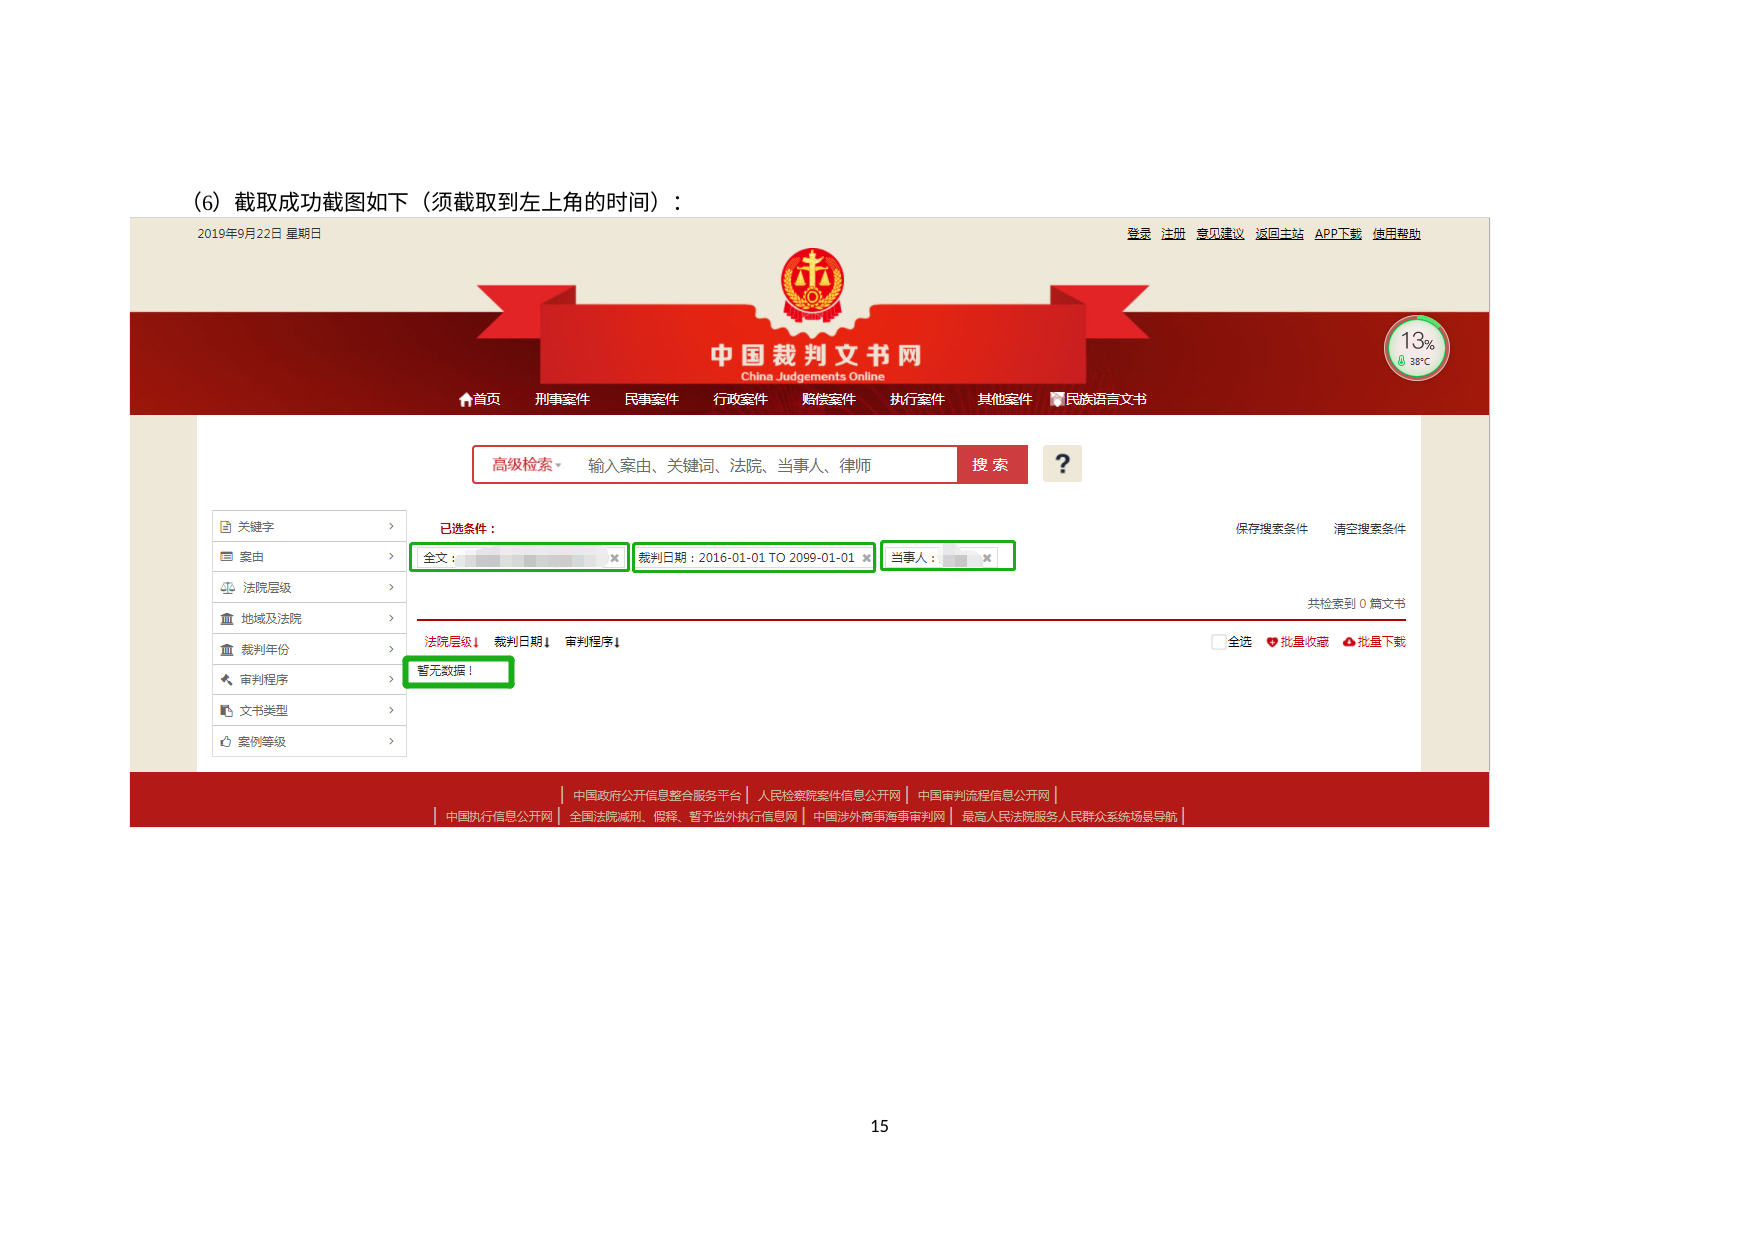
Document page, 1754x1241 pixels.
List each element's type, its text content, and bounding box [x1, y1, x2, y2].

picture [129, 217, 1491, 828]
